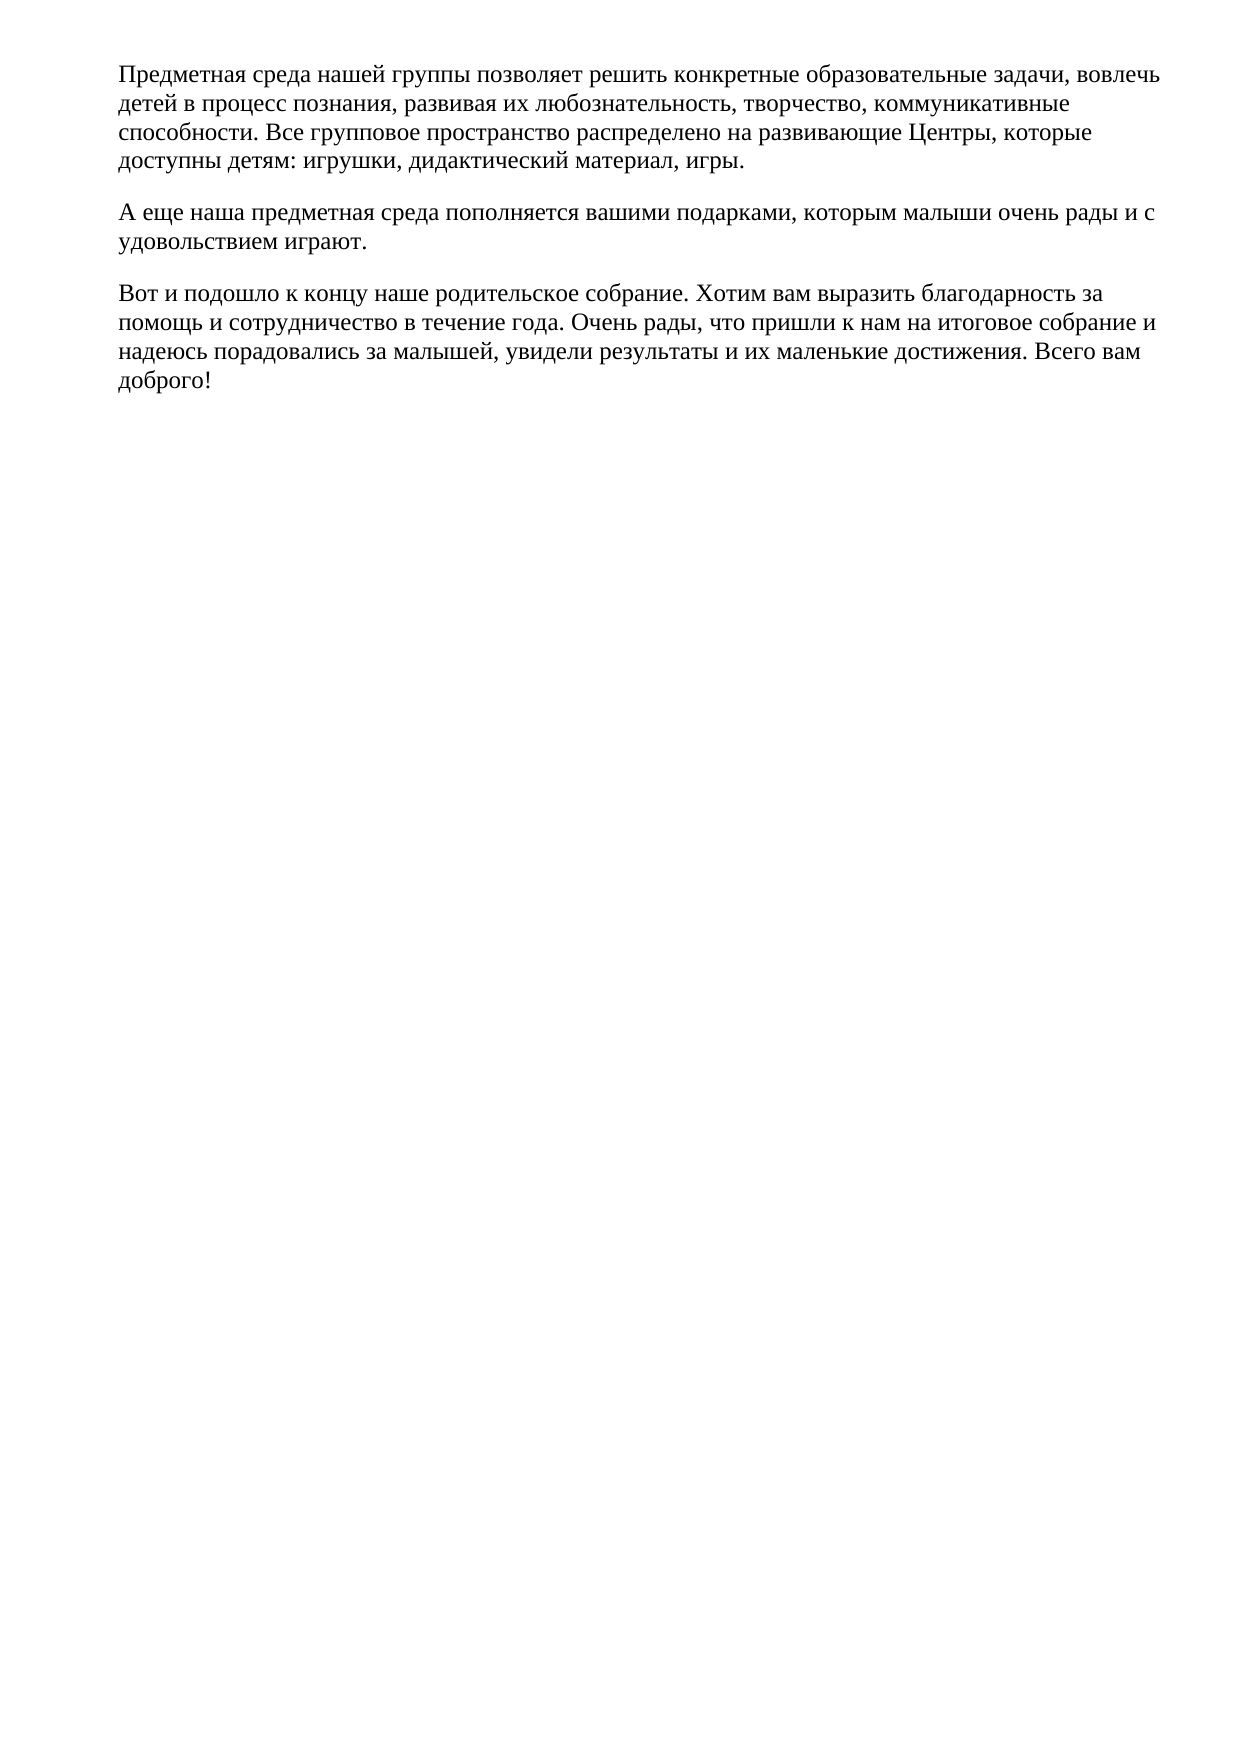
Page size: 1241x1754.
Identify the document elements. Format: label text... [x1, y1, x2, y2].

text Предметная среда нашей группы позволяет решить конкретные образовательные задачи, вовлечь детей в процесс познания, развивая их любознательность, творчество, коммуникативные способности. Все групповое пространство распределено на развивающие Центры, которые доступны детям: игрушки, дидактический материал, игры. [118, 59, 1167, 174]
text А еще наша предметная среда пополняется вашими подарками, которым малыши очень рады и с удовольствием играют. [118, 197, 1167, 255]
text Вот и подошло к концу наше родительское собрание. Хотим вам выразить благодарность за помощь и сотрудничество в течение года. Очень рады, что пришли к нам на итоговое собрание и надеюсь порадовались за малышей, увидели результаты и их маленькие достижения. Всего вам доброго! [118, 278, 1167, 393]
